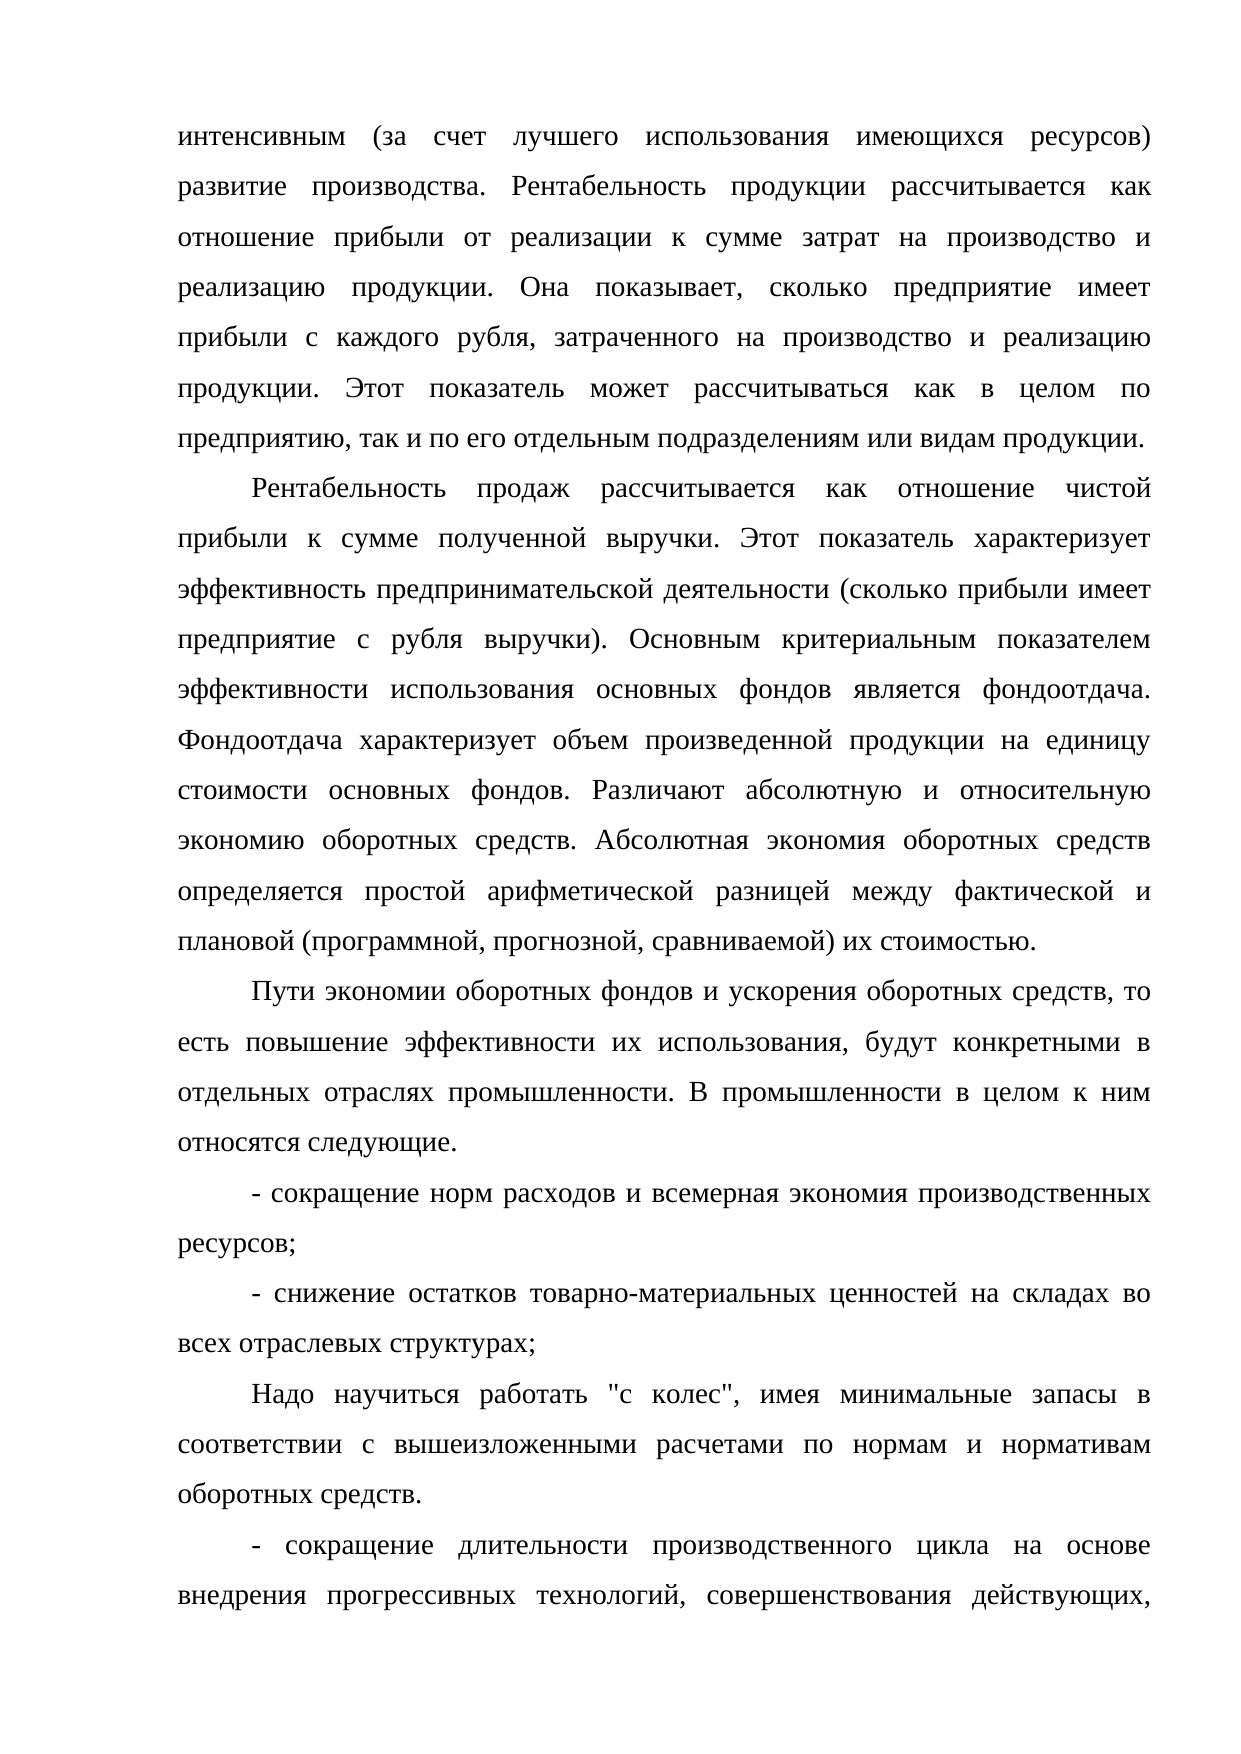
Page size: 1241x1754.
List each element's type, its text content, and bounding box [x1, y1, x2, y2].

text - сокращение норм расходов и всемерная экономия производственных ресурсов; [177, 1175, 1152, 1258]
text - снижение остатков товарно-материальных ценностей на складах во всех отраслевых структурах; [177, 1275, 1152, 1359]
text Пути экономии оборотных фондов и ускорения оборотных средств, то есть повышение эффективности их использования, будут конкретными в отдельных отраслях промышленности. В промышленности в целом к ним относятся следующие. [177, 973, 1152, 1158]
text Рентабельность продаж рассчитывается как отношение чистой прибыли к сумме полученной выручки. Этот показатель характеризует эффективность предпринимательской деятельности (сколько прибыли имеет предприятие с рубля выручки). Основным критериальным показателем эффективности использования основных фондов является фондоотдача. Фондоотдача характеризует объем произведенной продукции на единицу стоимости основных фондов. Различают абсолютную и относительную экономию оборотных средств. Абсолютная экономия оборотных средств определяется простой арифметической разницей между фактической и плановой (программной, прогнозной, сравниваемой) их стоимостью. [177, 470, 1152, 957]
text Надо научиться работать "с колес", имея минимальные запасы в соответствии с вышеизложенными расчетами по нормам и нормативам оборотных средств. [177, 1376, 1152, 1510]
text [177, 118, 1152, 453]
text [177, 1527, 1152, 1611]
